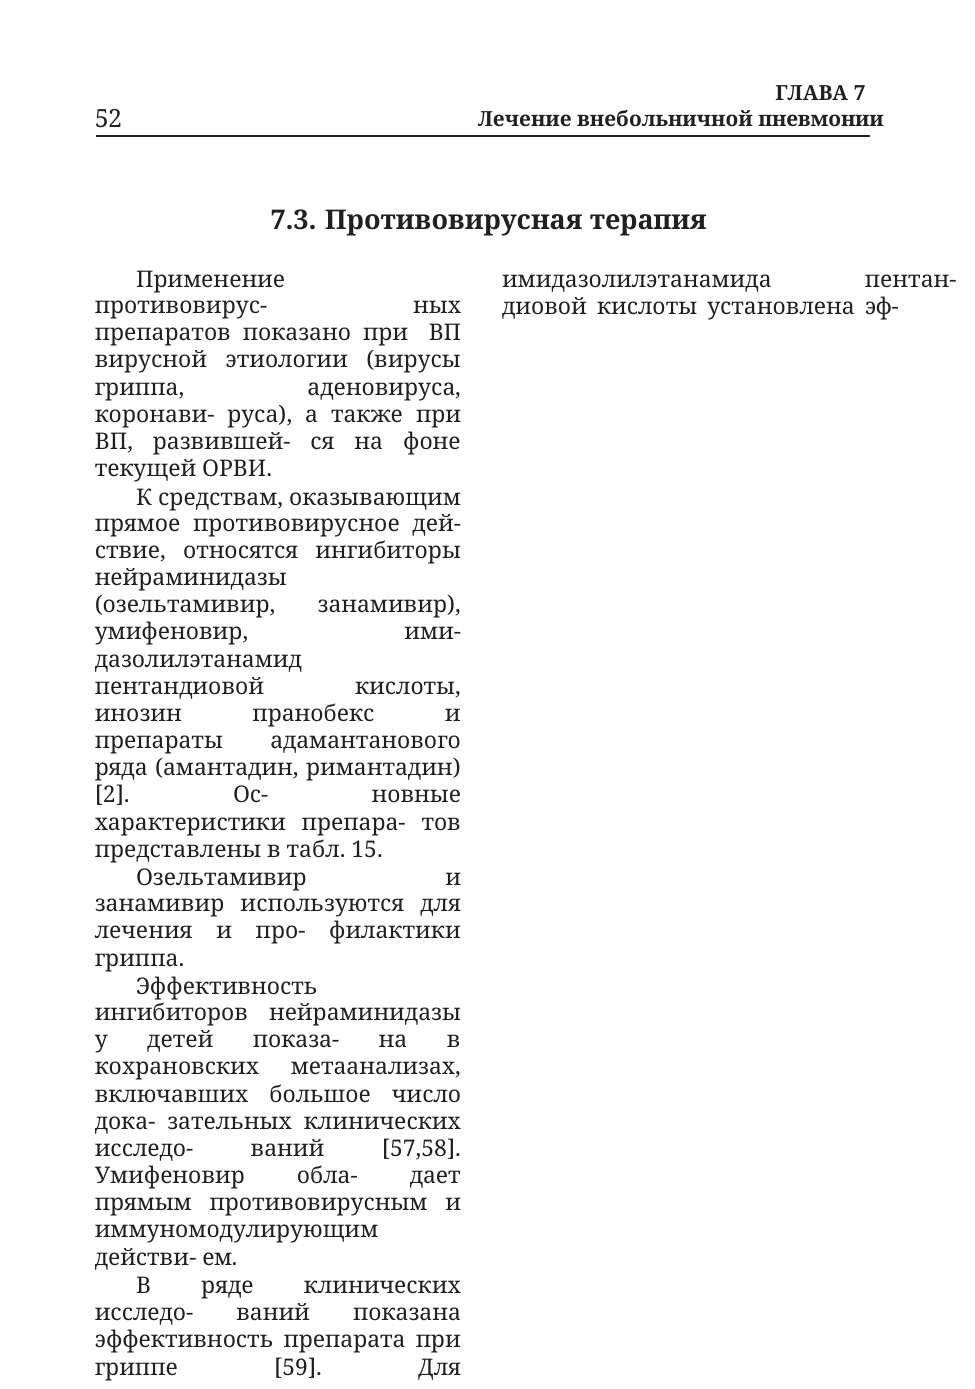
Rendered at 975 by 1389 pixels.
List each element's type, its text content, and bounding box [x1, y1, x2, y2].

text К средствам, оказывающим прямое противовирусное дей- ствие, относятся ингибиторы нейраминидазы (озельтамивир, занамивир), умифеновир, ими- дазолилэтанамид пентандиовой кислоты, инозин пранобекс и препараты адамантанового ряда (амантадин, римантадин) [2]. Ос- новные характеристики препара- тов представлены в табл. 15. [94, 483, 461, 864]
text 52 Лечение внебольничной пневмонии [94, 105, 960, 136]
text В ряде клинических исследо- ваний показана эффективность препарата при гриппе [59]. Для имидазолилэтанамида пентан- диовой кислоты установлена эф- [94, 1272, 461, 1382]
text Эффективность ингибиторов нейраминидазы у детей показа- на в кохрановских метаанализах, включавших большое число дока- зательных клинических исследо- ваний [57,58]. Умифеновир обла- дает прямым противовирусным и иммуномодулирующим действи- ем. [94, 973, 461, 1272]
text Применение противовирус- ных препаратов показано при ВП вирусной этиологии (вирусы гриппа, аденовируса, коронави- руса), а также при ВП, развившей- ся на фоне текущей ОРВИ. [94, 266, 461, 483]
text Озельтамивир и занамивир используются для лечения и про- филактики гриппа. [94, 864, 461, 973]
text В ряде клинических исследо- ваний показана эффективность препарата при гриппе [59]. Для имидазолилэтанамида пентан- диовой кислоты установлена эф- [502, 266, 956, 321]
subtitle Противовирусная терапия [270, 200, 960, 237]
text ГЛАВА 7 [74, 80, 866, 105]
